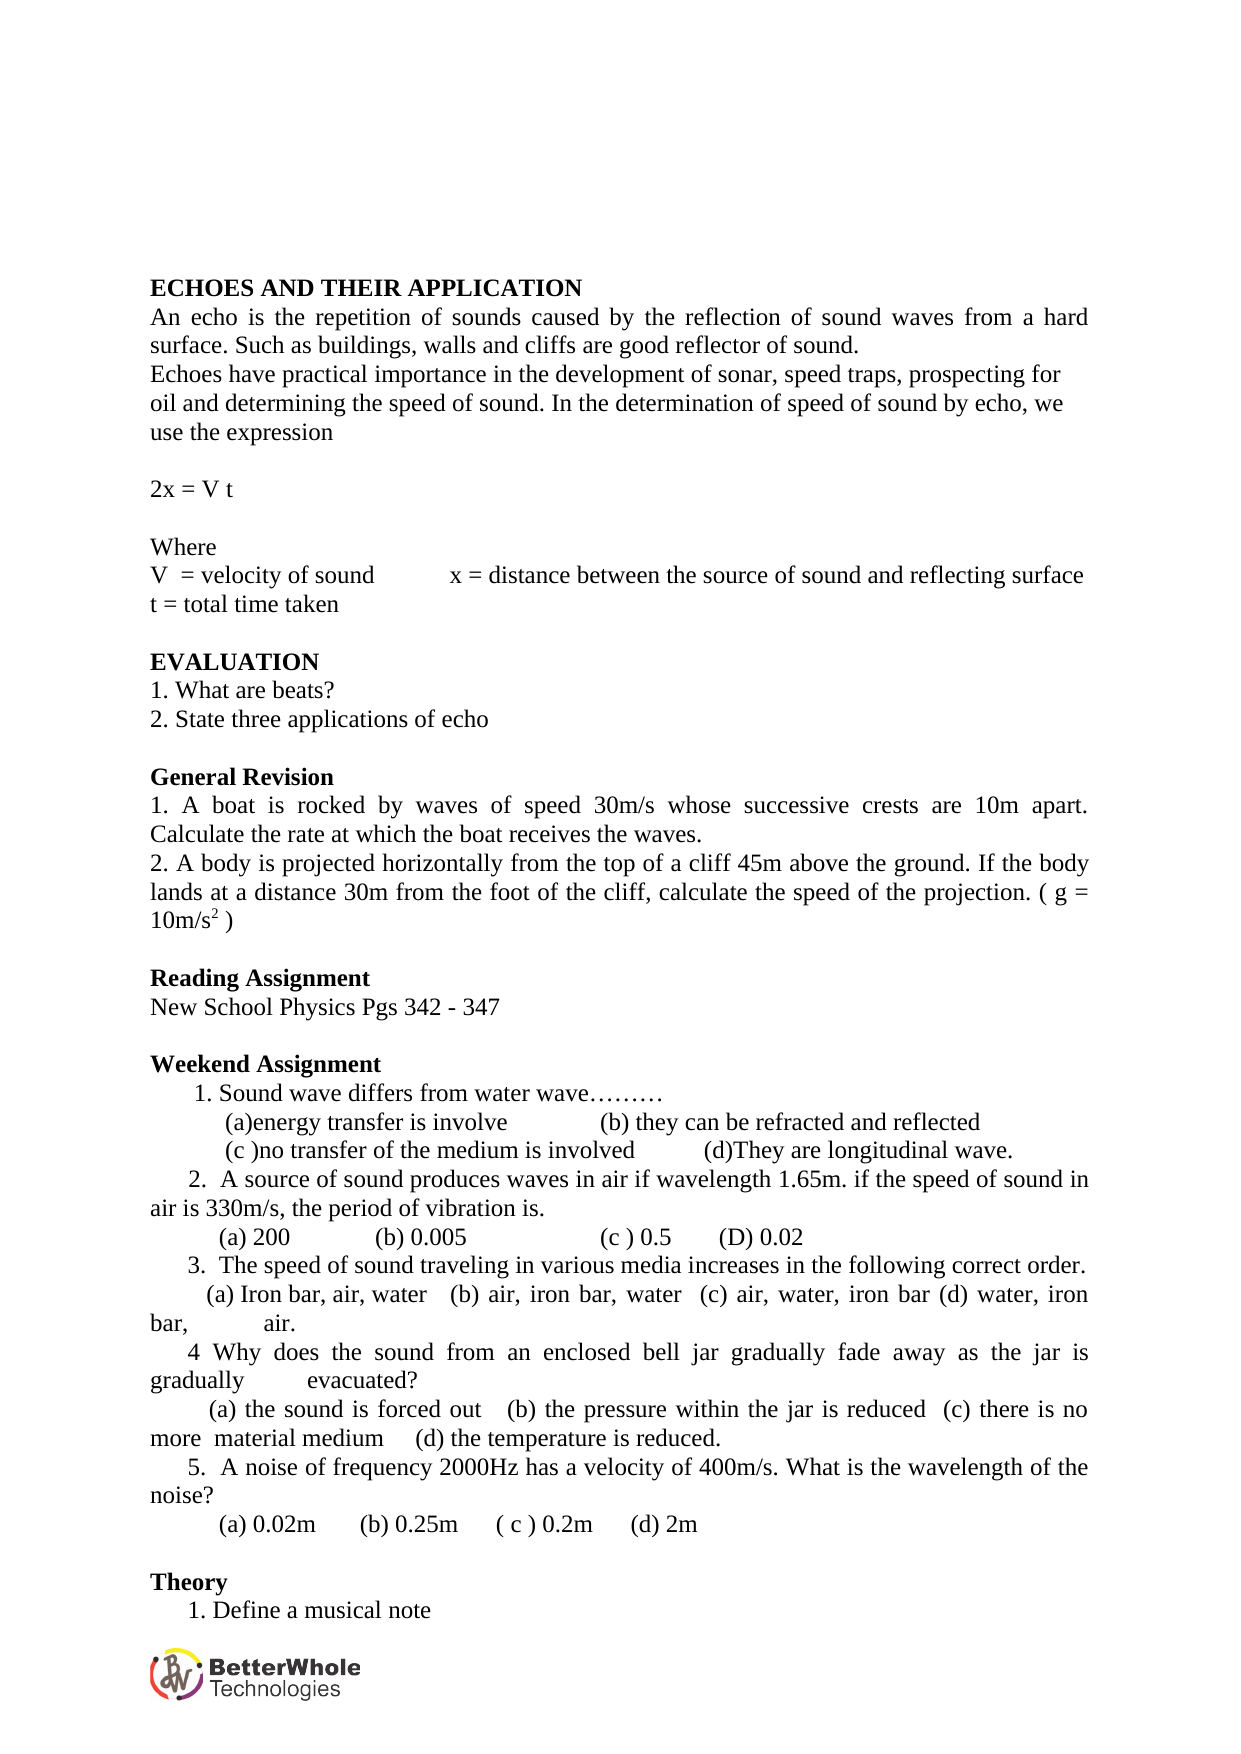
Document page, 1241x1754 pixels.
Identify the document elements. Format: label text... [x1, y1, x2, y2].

text General Revision [150, 762, 1090, 790]
text Reading Assignment [150, 963, 1090, 992]
text (a) 0.02m (b) 0.25m ( c ) 0.2m (d) 2m [150, 1509, 1090, 1538]
text 1. What are beats? [150, 675, 1090, 704]
text 1. Define a musical note [150, 1595, 1090, 1624]
text t = total time taken [150, 589, 1090, 618]
text New School Physics Pgs 342 - 347 [150, 992, 1090, 1020]
text 5. A noise of frequency 2000Hz has a velocity of 400m/s. What is the wavelength of the noise? [150, 1452, 1090, 1509]
text (a)energy transfer is involve (b) they can be refracted and reflected [225, 1107, 1090, 1135]
text (a) Iron bar, air, water (b) air, iron bar, water (c) air, water, iron bar (d) water, iron bar, air. [150, 1279, 1090, 1337]
text 2. A body is projected horizontally from the top of a cliff 45m above the ground. If the body lands at a distance 30m from the foot of the cliff, calculate the speed of the projection. ( g = 10m/s2 ) [150, 848, 1090, 934]
text 2. A source of sound produces waves in air if wavelength 1.65m. if the speed of sound in air is 330m/s, the period of vibration is. [150, 1164, 1090, 1222]
text 1. Sound wave differs from water wave……… [150, 1078, 1090, 1107]
text 3. The speed of sound traveling in various media increases in the following correct order. [150, 1250, 1090, 1279]
text EVALUATION [150, 647, 1090, 675]
text 1. A boat is rocked by waves of speed 30m/s whose successive crests are 10m apart. Calculate the rate at which the boat receives the waves. [150, 790, 1090, 848]
text 2x = V t [150, 474, 1090, 503]
text An echo is the repetition of sounds caused by the reflection of sound waves from a hard surface. Such as buildings, walls and cliffs are good reflector of sound. [150, 302, 1090, 359]
text (a) 200 (b) 0.005 (c ) 0.5 (D) 0.02 [150, 1222, 1090, 1250]
text V = velocity of sound x = distance between the source of sound and reflecting surface [150, 560, 1090, 589]
text (c )no transfer of the medium is involved (d)They are longitudinal wave. [225, 1135, 1090, 1164]
text Where [150, 532, 1090, 560]
text Weekend Assignment [150, 1049, 1090, 1078]
text 2. State three applications of echo [150, 704, 1090, 733]
text Echoes have practical importance in the development of sonar, speed traps, prospecting for oil and determining the speed of sound. In the determination of speed of sound by echo, we use the expression [150, 359, 1090, 445]
text (a) the sound is forced out (b) the pressure within the jar is reduced (c) there is no more material medium (d) the temperature is reduced. [150, 1394, 1090, 1452]
text Theory [150, 1567, 1090, 1595]
picture [150, 1648, 360, 1701]
text 4 Why does the sound from an enclosed bell jar gradually fade away as the jar is gradually evacuated? [150, 1337, 1090, 1394]
text ECHOES THEIR APPLICATION [150, 273, 1090, 302]
